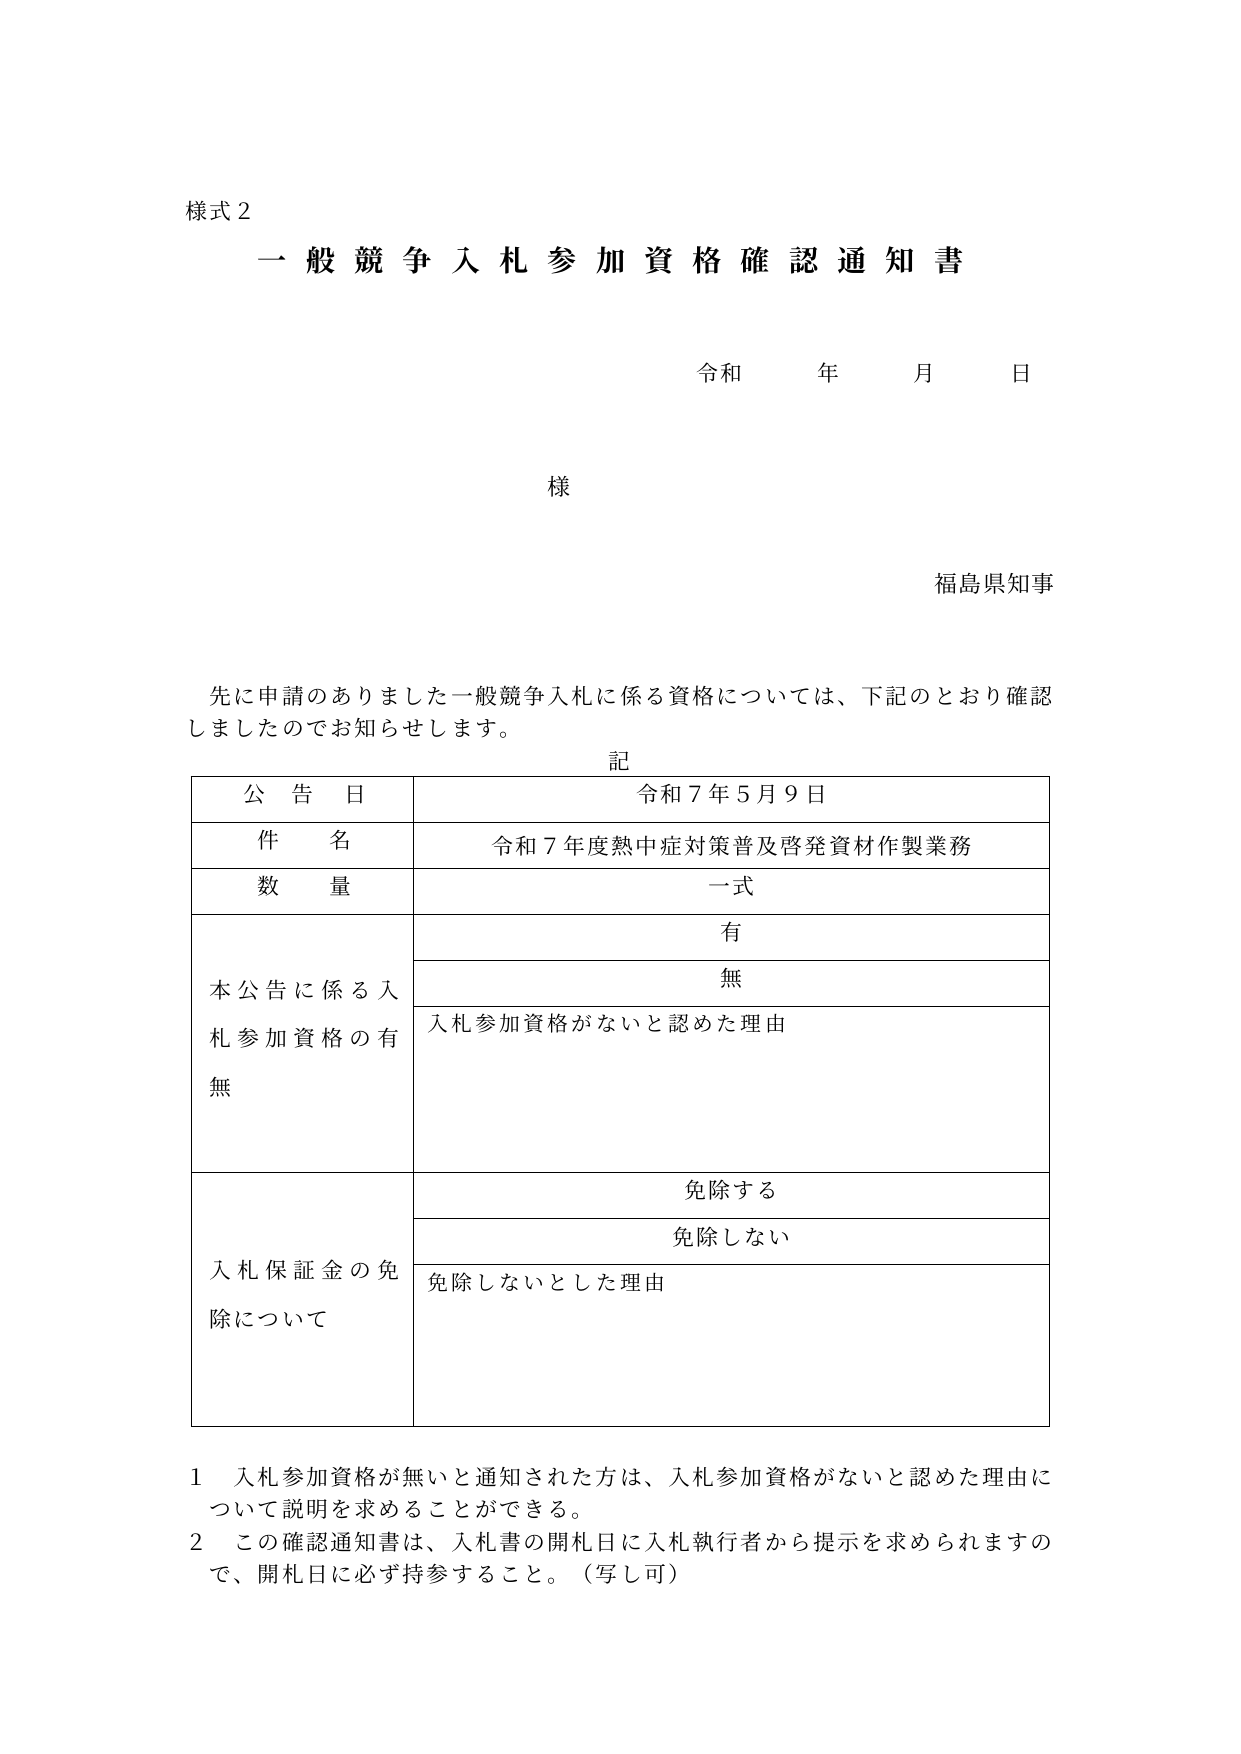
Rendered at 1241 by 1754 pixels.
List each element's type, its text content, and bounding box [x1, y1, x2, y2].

table_cell 無 [414, 961, 1049, 1006]
table_cell 本公告に係る入札参加資格の有無 [192, 915, 413, 1172]
text 様式２ [185, 194, 1055, 226]
subtitle 一般競争入札参加資格確認通知書 [185, 226, 1055, 291]
table_cell 数 量 [192, 869, 413, 914]
table_cell 件 名 [192, 823, 413, 868]
table_cell 免除する [414, 1173, 1049, 1218]
table_cell 免除しない [414, 1219, 1049, 1264]
text 令和 年 月 日 [185, 356, 1034, 388]
table_cell 入札保証金の免除について [192, 1173, 413, 1426]
text ２ この確認通知書は、入札書の開札日に入札執行者から提示を求められますので、開札日に必ず持参すること。（写し可） [185, 1524, 1055, 1589]
table_cell 一式 [414, 869, 1049, 914]
text 福島県知事 [185, 550, 1055, 615]
table_cell 令和７年度熱中症対策普及啓発資材作製業務 [414, 823, 1049, 868]
table_header 公告日 [192, 777, 413, 822]
subtitle 記 [185, 743, 1055, 776]
text 様 [185, 453, 1055, 518]
table_cell 有 [414, 915, 1049, 959]
table_cell 入札参加資格がないと認めた理由 [414, 1007, 1049, 1172]
table_cell 免除しないとした理由 [414, 1265, 1049, 1426]
table_header 令和７年５月９日 [414, 777, 1049, 822]
text １ 入札参加資格が無いと通知された方は、入札参加資格がないと認めた理由について説明を求めることができる。 [185, 1459, 1055, 1524]
text 先に申請のありました一般競争入札に係る資格については、下記のとおり確認しましたのでお知らせします。 [185, 679, 1055, 743]
